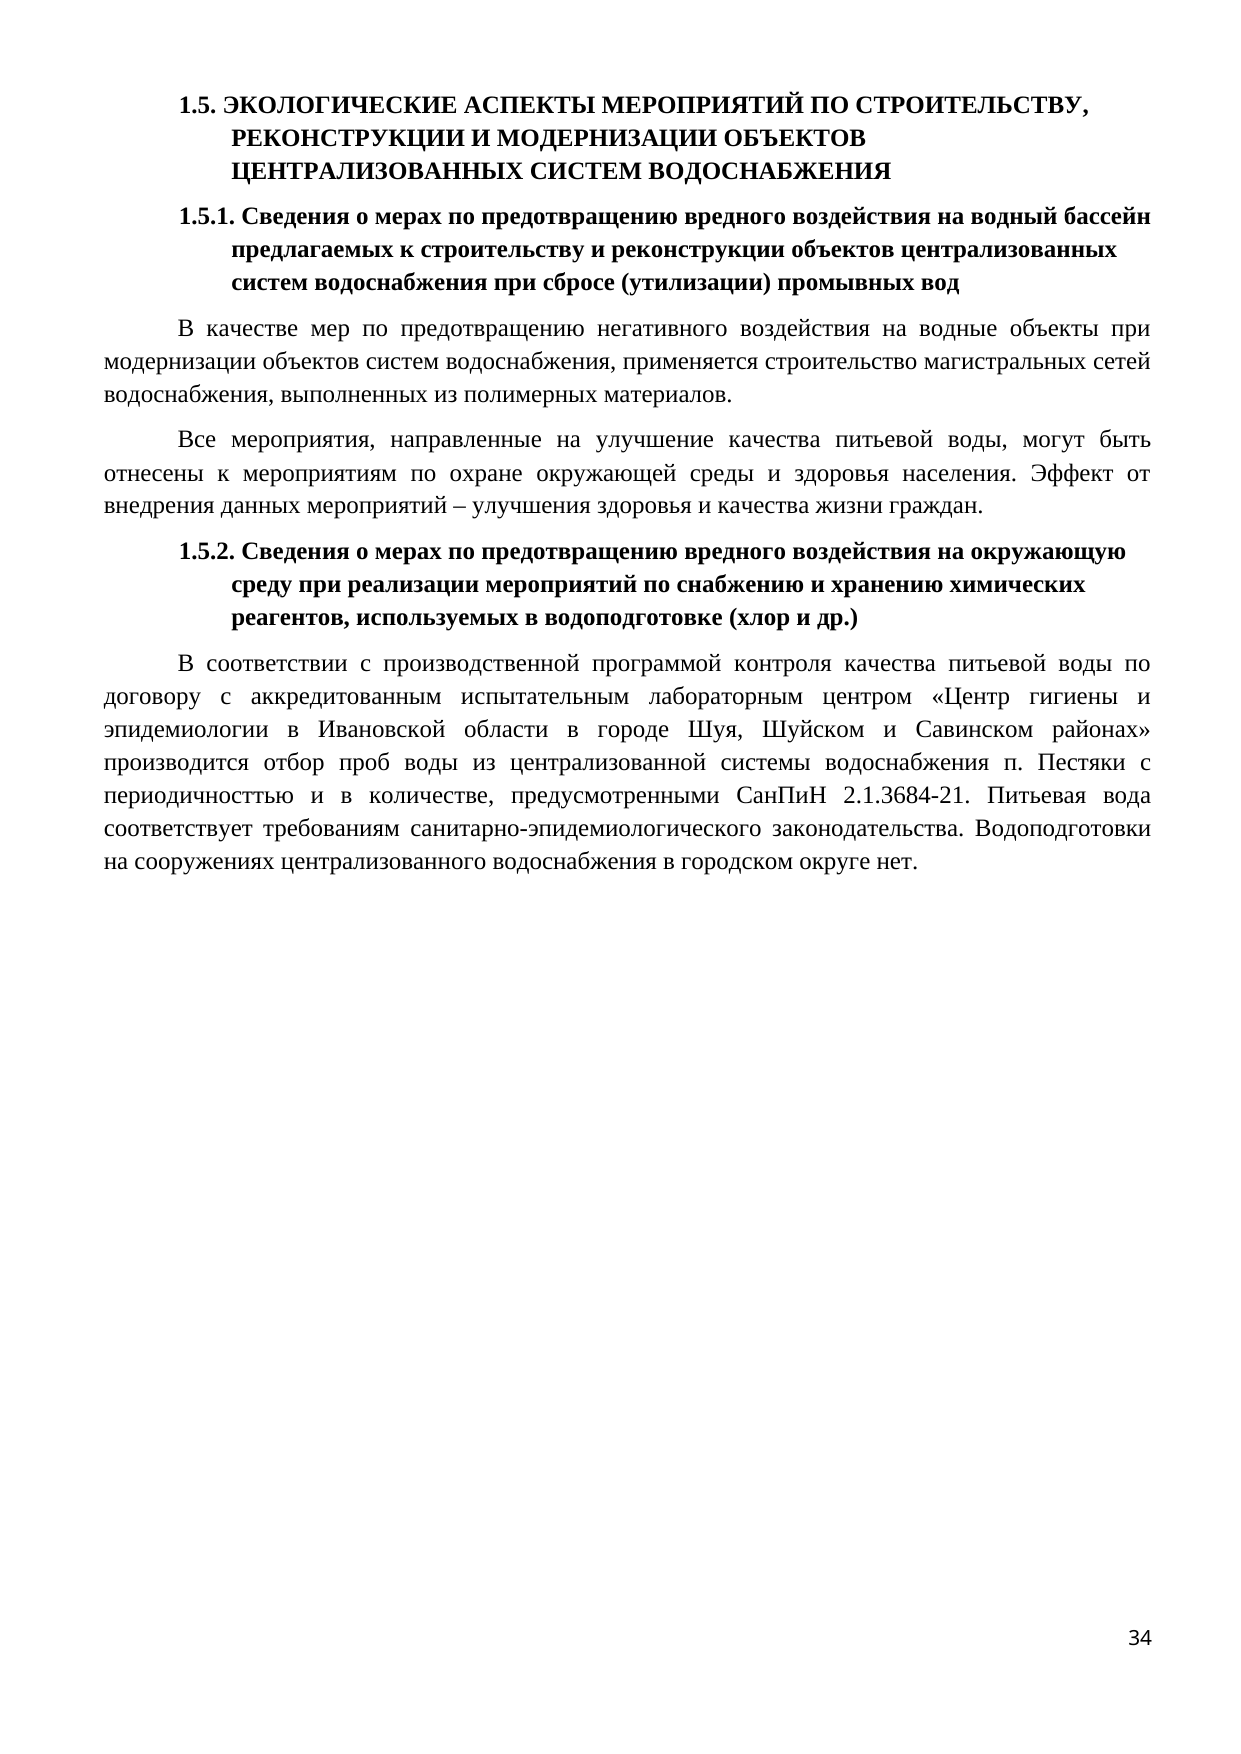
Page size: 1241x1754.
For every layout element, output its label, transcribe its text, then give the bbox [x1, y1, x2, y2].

list 1.5.2. Сведения о мерах по предотвращению вредного воздействия на окружающую среду при реализации мероприятий по снабжению и хранению химических реагентов, используемых в водоподготовке (хлор и др.) [178, 536, 1152, 631]
text В соответствии с производственной программой контроля качества питьевой воды по договору с аккредитованным испытательным лабораторным центром «Центр гигиены и эпидемиологии в Ивановской области в городе Шуя, Шуйском и Савинском районах» производится отбор проб воды из централизованной системы водоснабжения п. Пестяки с периодичносттью и в количестве, предусмотренными СанПиН 2.1.3684-21. Питьевая вода соответствует требованиям санитарно-эпидемиологического законодательства. Водоподготовки на сооружениях централизованного водоснабжения в городском округе нет. [103, 648, 1152, 874]
text В качестве мер по предотвращению негативного воздействия на водные объекты при модернизации объектов систем водоснабжения, применяется строительство магистральных сетей водоснабжения, выполненных из полимерных материалов. [103, 313, 1152, 408]
list 1.5.1. Сведения о мерах по предотвращению вредного воздействия на водный бассейн предлагаемых к строительству и реконструкции объектов централизованных систем водоснабжения при сбросе (утилизации) промывных вод [178, 201, 1152, 296]
text Все мероприятия, направленные на улучшение качества питьевой воды, могут быть отнесены к мероприятиям по охране окружающей среды и здоровья населения. Эффект от внедрения данных мероприятий – улучшения здоровья и качества жизни граждан. [103, 424, 1152, 519]
list 1.5. ЭКОЛОГИЧЕСКИЕ АСПЕКТЫ МЕРОПРИЯТИЙ ПО СТРОИТЕЛЬСТВУ, РЕКОНСТРУКЦИИ И МОДЕРНИЗАЦИИ ОБЪЕКТОВ ЦЕНТРАЛИЗОВАННЫХ СИСТЕМ ВОДОСНАБЖЕНИЯ [178, 90, 1152, 185]
